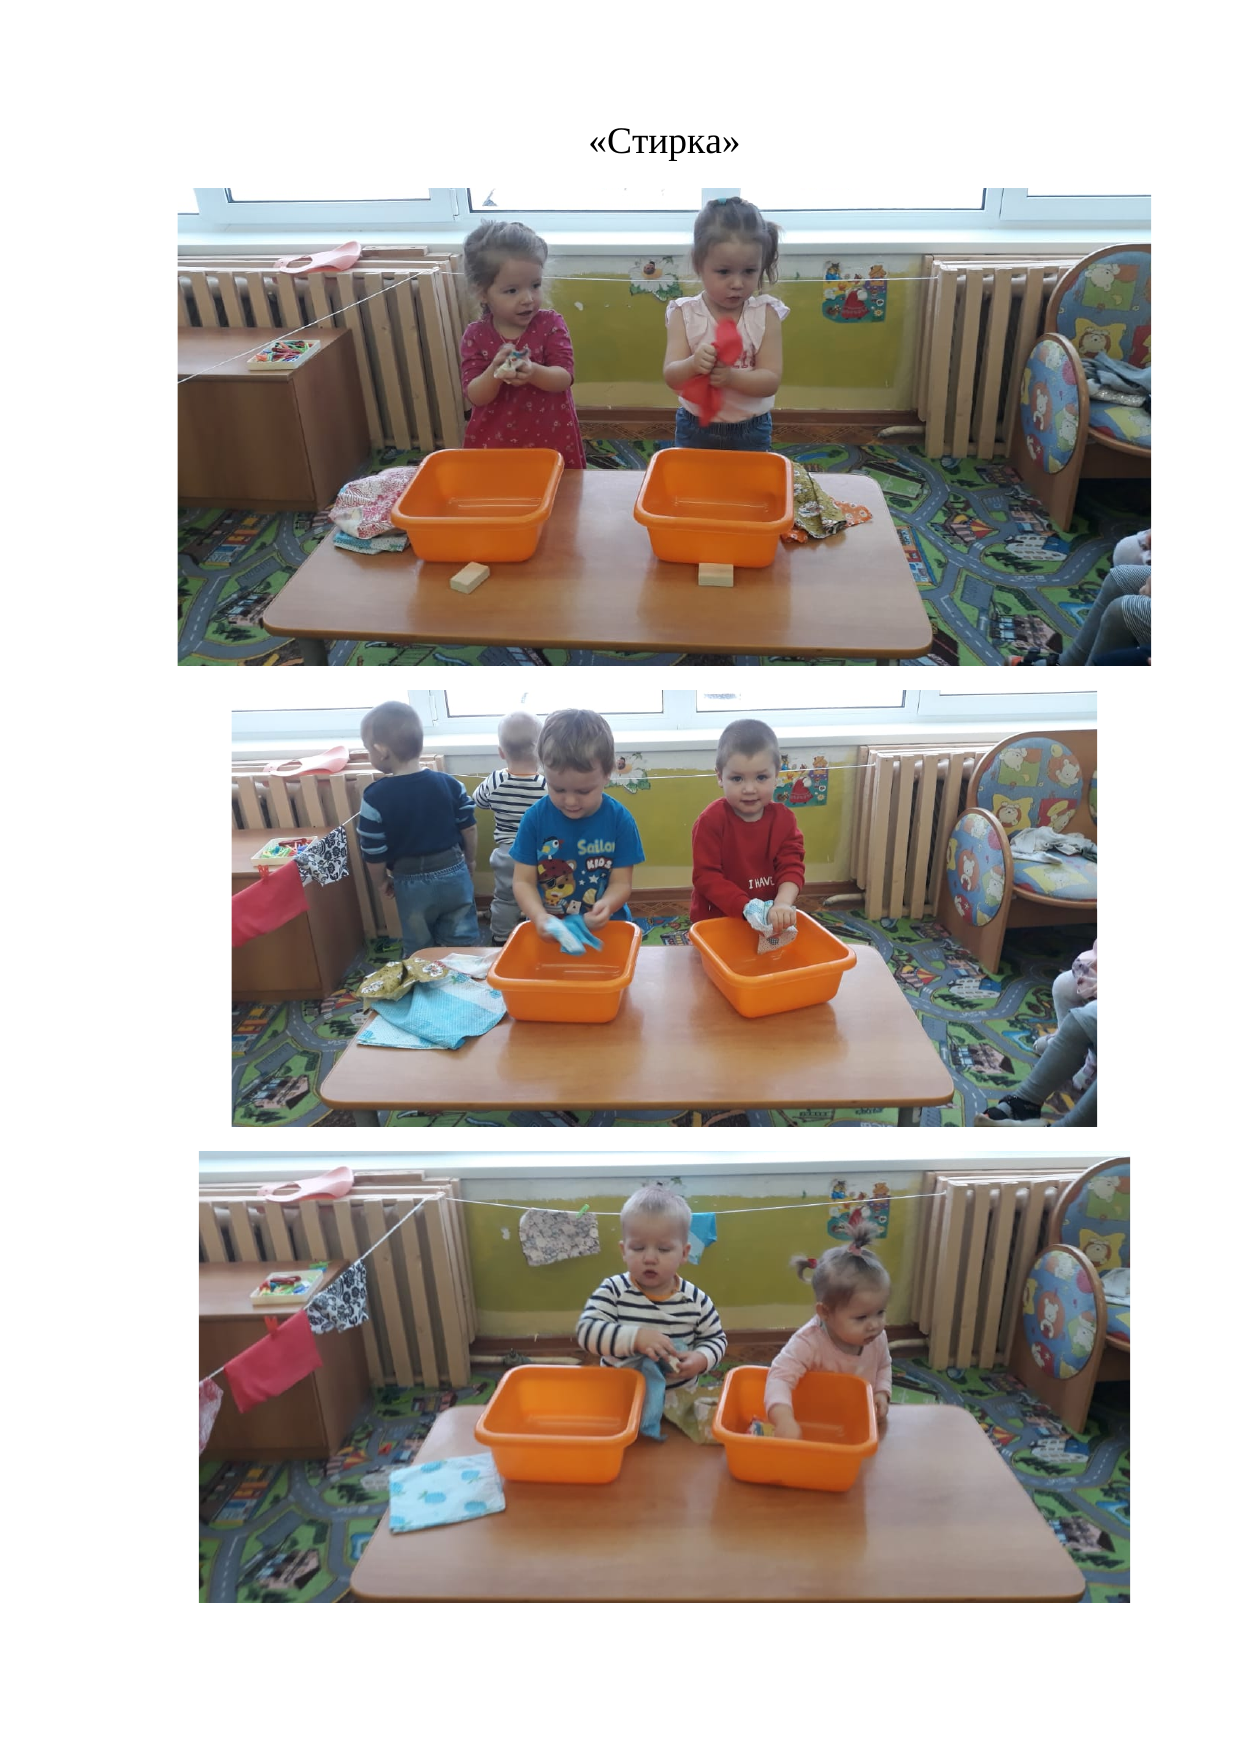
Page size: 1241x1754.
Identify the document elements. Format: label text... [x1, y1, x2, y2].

picture [198, 1151, 1130, 1603]
text «Стирка» [177, 118, 1152, 161]
picture [177, 188, 1152, 666]
picture [231, 690, 1098, 1127]
